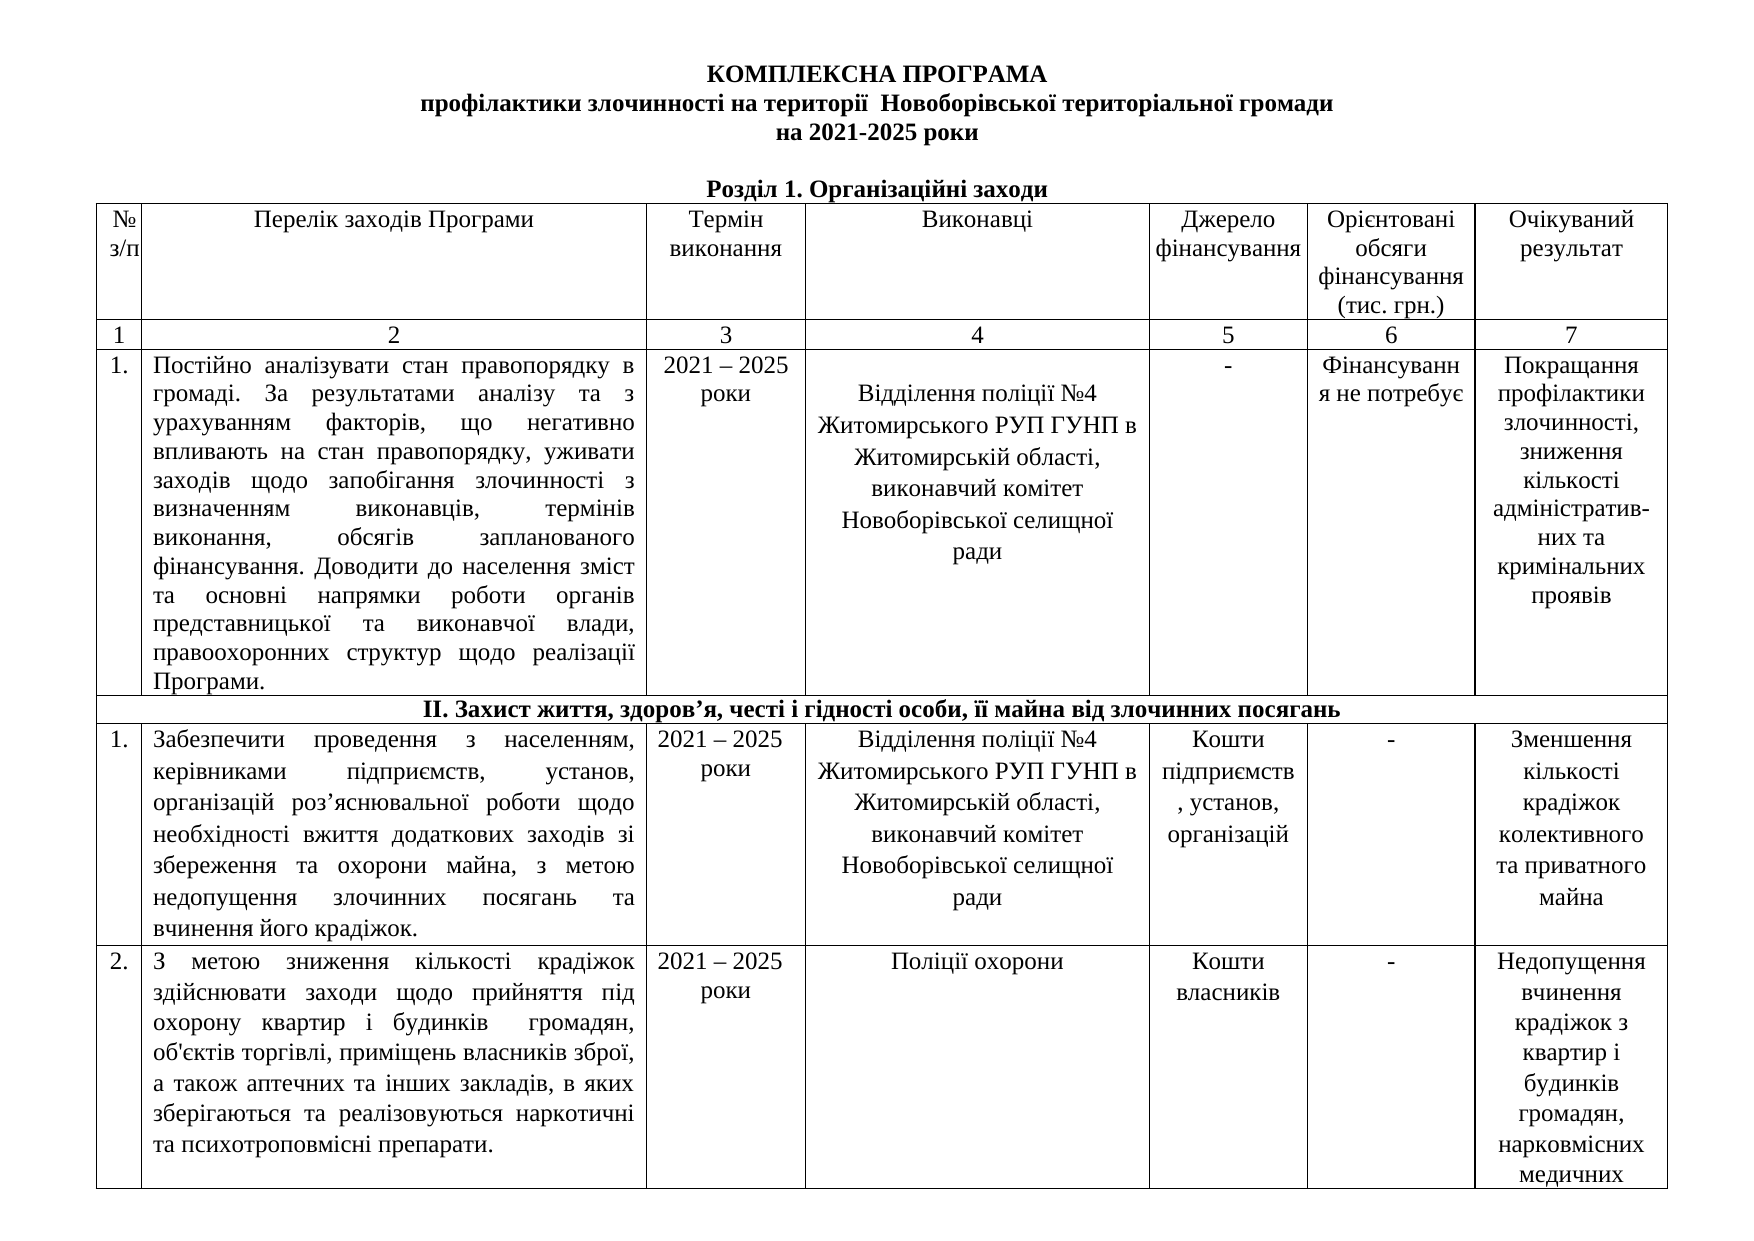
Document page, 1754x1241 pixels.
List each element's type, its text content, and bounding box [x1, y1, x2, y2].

text КОМПЛЕКСНА ПРОГРАМА [58, 59, 1696, 88]
table_cell Відділення поліції №4 Житомирського РУП ГУНП в Житомирській області, виконавчий комітет Новоборівської селищної ради [806, 350, 1149, 695]
table_cell Відділення поліції №4 Житомирського РУП ГУНП в Житомирській області, виконавчий комітет Новоборівської селищної ради [806, 724, 1149, 945]
table_cell 2021 – 2025 роки [647, 724, 805, 945]
table_header № з/п [97, 204, 141, 319]
table_cell - [1308, 724, 1474, 945]
table_cell - [1308, 946, 1474, 1188]
table_cell 2021 – 2025 роки [647, 350, 805, 695]
text профілактики злочинності на території Новоборівської територіальної громади [58, 88, 1696, 117]
table_cell 6 [1308, 320, 1474, 349]
table_header Перелік заходів Програми [142, 204, 646, 319]
table_cell - [1150, 350, 1307, 695]
table_cell Зменшення кількості крадіжок колективного та приватного майна [1476, 724, 1667, 945]
table_cell 5 [1150, 320, 1307, 349]
table_cell Кошти підприємств, установ, організацій [1150, 724, 1307, 945]
table_cell ІІ. Захист життя, здоров’я, честі і гідності особи, її майна від злочинних посягань [97, 696, 1667, 723]
table_cell Фінансування не потребує [1308, 350, 1474, 695]
table_header Термін виконання [647, 204, 805, 319]
text на 2021-2025 роки [58, 117, 1696, 145]
table_cell 7 [1476, 320, 1667, 349]
table_cell 2021 – 2025 роки [647, 946, 805, 1188]
table_cell 1. [97, 350, 141, 695]
table_cell Постійно аналізувати стан правопорядку в громаді. За результатами аналізу та з урахуванням факторів, що негативно впливають на стан правопорядку, уживати заходів щодо запобігання злочинності з визначенням виконавців, термінів виконання, обсягів запланованого фінансування. Доводити до населення зміст та основні напрямки роботи органів представницької та виконавчої влади, правоохоронних структур щодо реалізації Програми. [142, 350, 646, 695]
text Розділ 1. Організаційні заходи [58, 174, 1696, 203]
table_cell 2. [97, 946, 141, 1188]
table_header Джерело фінансування [1150, 204, 1307, 319]
table_cell 3 [647, 320, 805, 349]
table_cell Поліції охорони [806, 946, 1149, 1188]
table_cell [1476, 946, 1667, 1188]
table_header Виконавці [806, 204, 1149, 319]
table_cell 1. [97, 724, 141, 945]
table_cell 2 [142, 320, 646, 349]
table_cell 4 [806, 320, 1149, 349]
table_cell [142, 946, 646, 1188]
table_cell Забезпечити проведення з населенням, керівниками підприємств, установ, організацій роз’яснювальної роботи щодо необхідності вжиття додаткових заходів зі збереження та охорони майна, з метою недопущення злочинних посягань та вчинення його крадіжок. [142, 724, 646, 945]
table_cell Покращання профілактики злочинності, зниження кількості адміністратив-них та кримінальних проявів [1476, 350, 1667, 695]
table_cell 1 [97, 320, 141, 349]
table_header Орієнтовані обсяги фінансування (тис. грн.) [1308, 204, 1474, 319]
table_cell Кошти власників [1150, 946, 1307, 1188]
table_header Очікуваний результат [1476, 204, 1667, 319]
